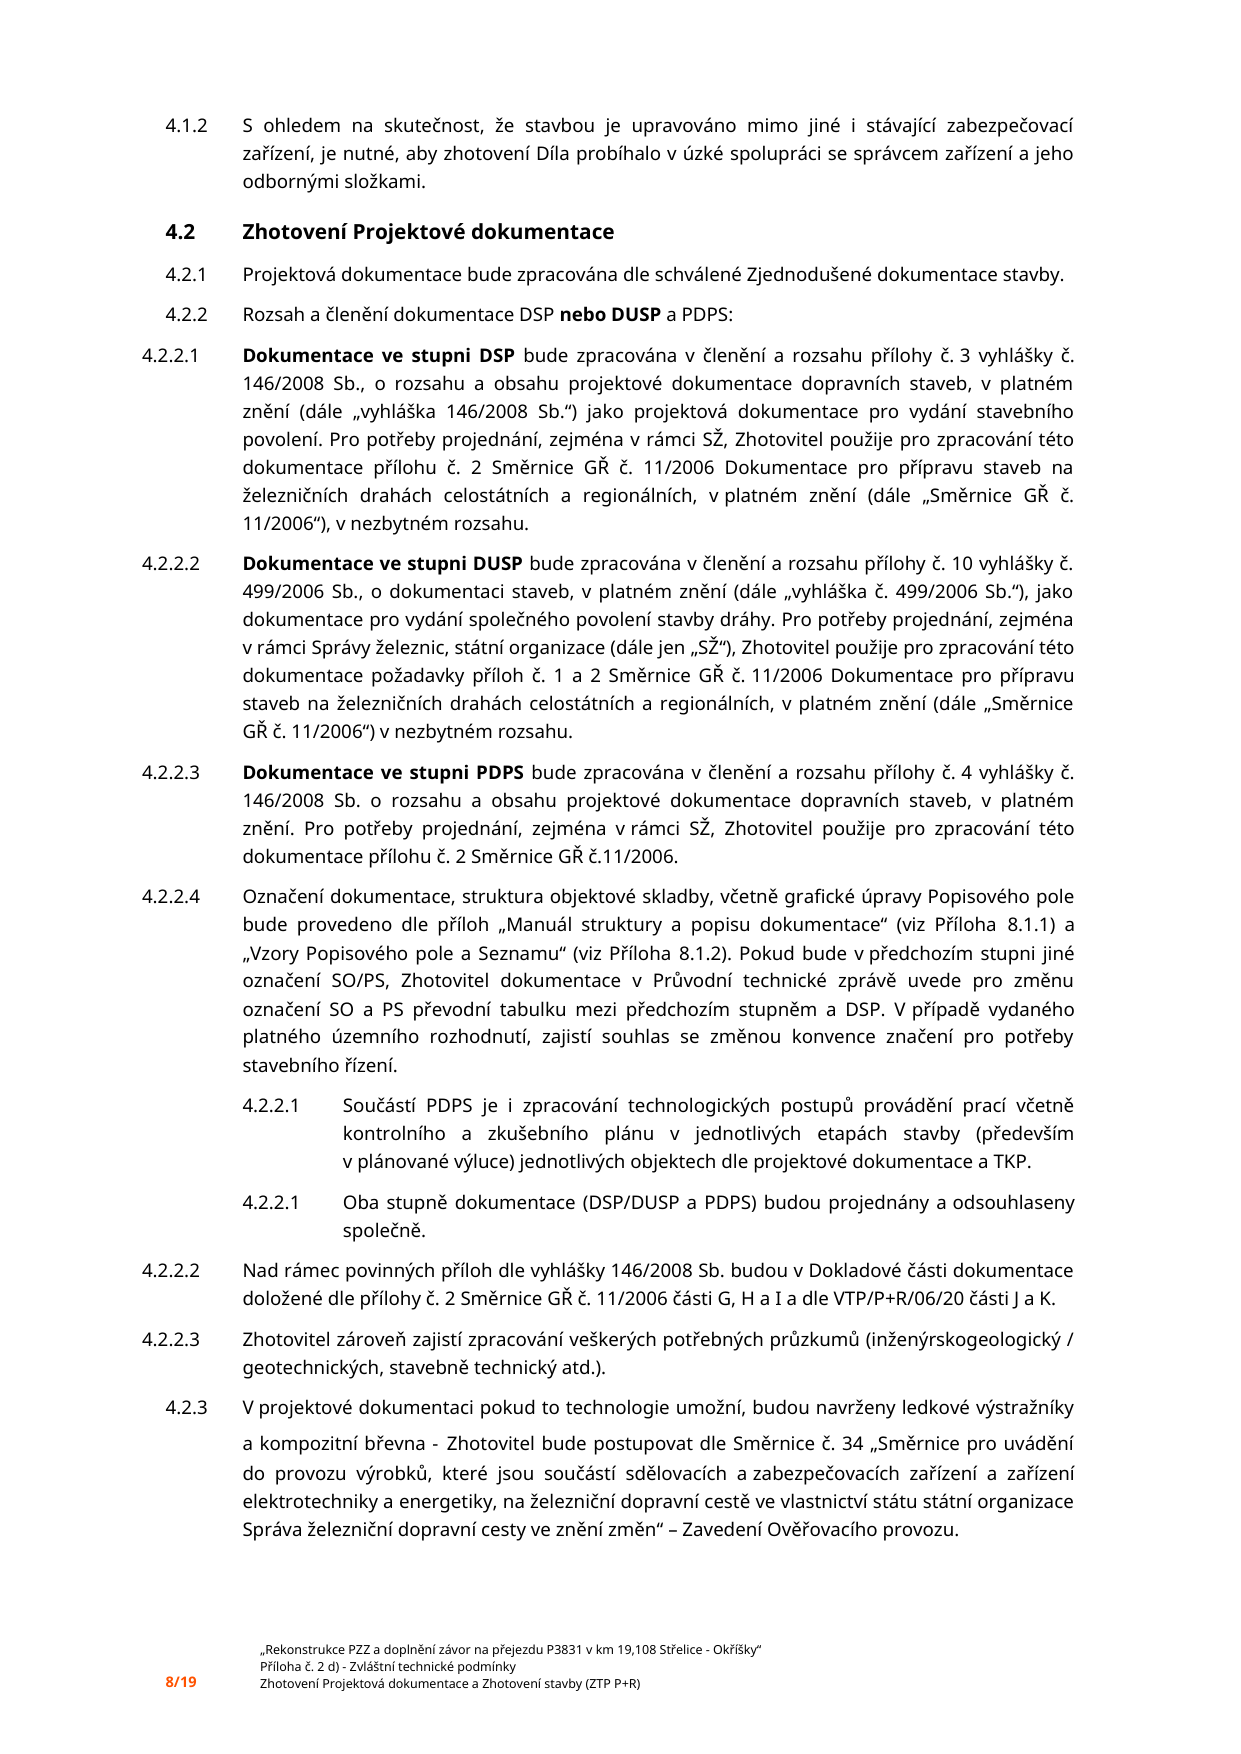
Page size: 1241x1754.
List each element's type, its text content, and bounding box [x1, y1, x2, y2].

text Nad rámec povinných příloh dle vyhlášky 146/2008 Sb. budou v Dokladové části dokumentace doložené dle přílohy č. 2 Směrnice GŘ č. 11/2006 části G, H a I a dle VTP/P+R/06/20 části J a K. [142, 1257, 1075, 1311]
text Projektová dokumentace bude zpracována dle schválené Zjednodušené dokumentace stavby. [165, 261, 1075, 286]
list Oba stupně dokumentace (DSP/DUSP a PDPS) budou projednány a odsouhlaseny společně. [242, 1189, 1075, 1242]
text V projektové dokumentaci pokud to technologie umožní, budou navrženy ledkové výstražníky a kompozitní břevna - Zhotovitel bude postupovat dle Směrnice č. 34 „Směrnice pro uvádění do provozu výrobků, které jsou součástí sdělovacích a zabezpečovacích zařízení a zařízení elektrotechniky a energetiky, na železniční dopravní cestě ve vlastnictví státu státní organizace Správa železniční dopravní cesty ve znění změn“ – Zavedení Ověřovacího provozu. [165, 1394, 1075, 1542]
text Dokumentace ve stupni PDPS bude zpracována v členění a rozsahu přílohy č. 4 vyhlášky č. 146/2008 Sb. o rozsahu a obsahu projektové dokumentace dopravních staveb, v platném znění. Pro potřeby projednání, zejména v rámci SŽ, Zhotovitel použije pro zpracování této dokumentace přílohu č. 2 Směrnice GŘ č.11/2006. [142, 759, 1075, 869]
text Zhotovitel zároveň zajistí zpracování veškerých potřebných průzkumů (inženýrskogeologický / geotechnických, stavebně technický atd.). [142, 1326, 1075, 1379]
text Zhotovení Projektové dokumentace [165, 217, 1075, 246]
list Součástí PDPS je i zpracování technologických postupů provádění prací včetně kontrolního a zkušebního plánu v jednotlivých etapách stavby (především v plánované výluce) jednotlivých objektech dle projektové dokumentace a TKP. [242, 1092, 1075, 1174]
text Označení dokumentace, struktura objektové skladby, včetně grafické úpravy Popisového pole bude provedeno dle příloh „Manuál struktury a popisu dokumentace“ (viz Příloha 8.1.1) a „Vzory Popisového pole a Seznamu“ (viz Příloha 8.1.2). Pokud bude v předchozím stupni jiné označení SO/PS, Zhotovitel dokumentace v Průvodní technické zprávě uvede pro změnu označení SO a PS převodní tabulku mezi předchozím stupněm a DSP. V případě vydaného platného územního rozhodnutí, zajistí souhlas se změnou konvence značení pro potřeby stavebního řízení. [142, 884, 1075, 1077]
text S ohledem na skutečnost, že stavbou je upravováno mimo jiné i stávající zabezpečovací zařízení, je nutné, aby zhotovení Díla probíhalo v úzké spolupráci se správcem zařízení a jeho odbornými složkami. [165, 112, 1075, 194]
text Dokumentace ve stupni DUSP bude zpracována v členění a rozsahu přílohy č. 10 vyhlášky č. 499/2006 Sb., o dokumentaci staveb, v platném znění (dále „vyhláška č. 499/2006 Sb.“), jako dokumentace pro vydání společného povolení stavby dráhy. Pro potřeby projednání, zejména v rámci Správy železnic, státní organizace (dále jen „SŽ“), Zhotovitel použije pro zpracování této dokumentace požadavky příloh č. 1 a 2 Směrnice GŘ č. 11/2006 Dokumentace pro přípravu staveb na železničních drahách celostátních a regionálních, v platném znění (dále „Směrnice GŘ č. 11/2006“) v nezbytném rozsahu. [142, 551, 1075, 744]
text Dokumentace ve stupni DSP bude zpracována v členění a rozsahu přílohy č. 3 vyhlášky č. 146/2008 Sb., o rozsahu a obsahu projektové dokumentace dopravních staveb, v platném znění (dále „vyhláška 146/2008 Sb.“) jako projektová dokumentace pro vydání stavebního povolení. Pro potřeby projednání, zejména v rámci SŽ, Zhotovitel použije pro zpracování této dokumentace přílohu č. 2 Směrnice GŘ č. 11/2006 Dokumentace pro přípravu staveb na železničních drahách celostátních a regionálních, v platném znění (dále „Směrnice GŘ č. 11/2006“), v nezbytném rozsahu. [142, 342, 1075, 536]
text Rozsah a členění dokumentace DSP nebo DUSP a PDPS: [165, 301, 1075, 327]
